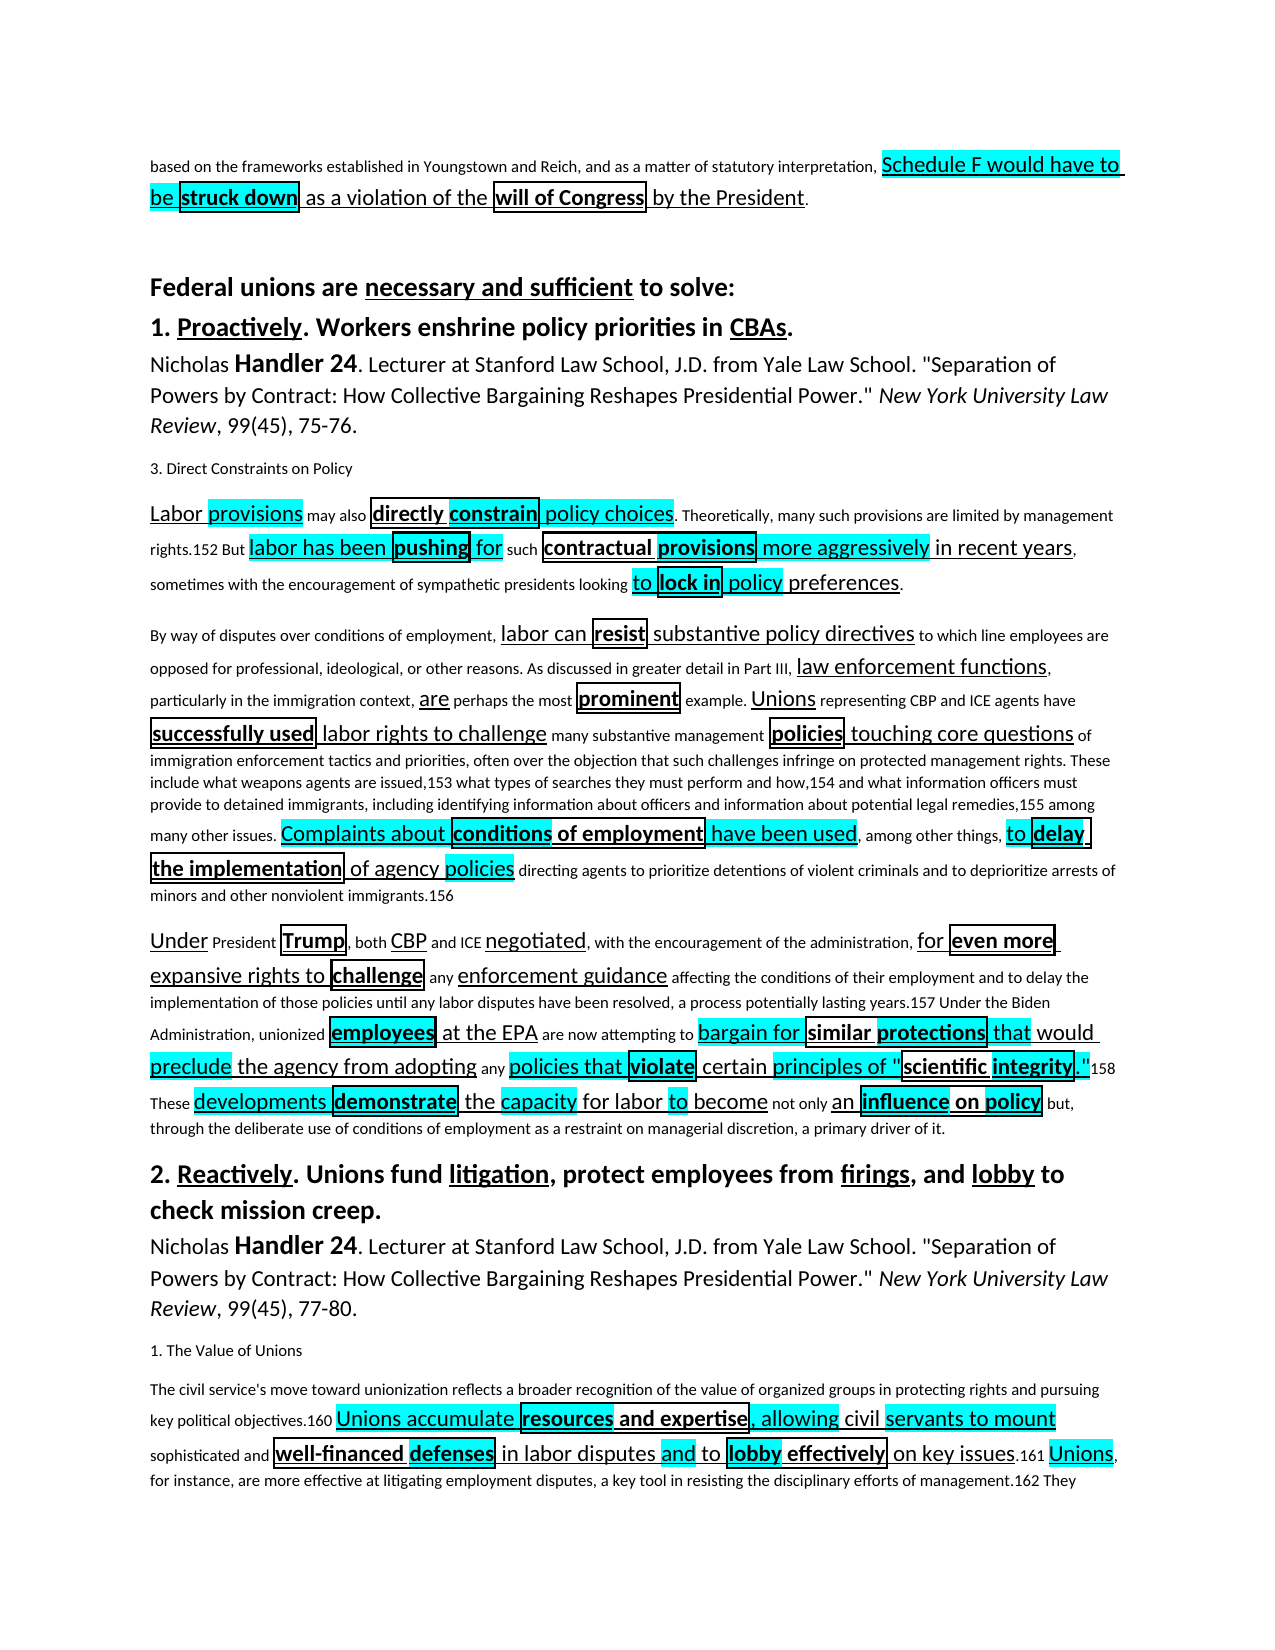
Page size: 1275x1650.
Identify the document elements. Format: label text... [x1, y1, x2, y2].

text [150, 1379, 1125, 1491]
text Labor provisions may also directly constrain policy choices. Theoretically, many such provisions are limited by management rights.152 But labor has been pushing for such contractual provisions more aggressively in recent years, sometimes with the encouragement of sympathetic presidents looking to lock in policy preferences. [150, 497, 1125, 598]
subtitle 1. Proactively. Workers enshrine policy priorities in CBAs. [150, 310, 1125, 343]
text 3. Direct Constraints on Policy [150, 458, 1125, 478]
text Under President Trump, both CBP and ICE negotiated, with the encouragement of the administration, for even more expansive rights to challenge any enforcement guidance affecting the conditions of their employment and to delay the implementation of those policies until any labor disputes have been resolved, a process potentially lasting years.157 Under the Biden Administration, unionized employees at the EPA are now attempting to bargain for similar protections that would preclude the agency from adopting any policies that violate certain principles of "scientific integrity."158 These developments demonstrate the capacity for labor to become not only an influence on policy but, through the deliberate use of conditions of employment as a restraint on managerial discretion, a primary driver of it. [150, 924, 1125, 1139]
subtitle 2. Reactively. Unions fund litigation, protect employees from firings, and lobby to check mission creep. [150, 1157, 1125, 1226]
text 1. The Value of Unions [150, 1341, 1125, 1361]
text Nicholas Handler 24. Lecturer at Stanford Law School, J.D. from Yale Law School. "Separation of Powers by Contract: How Collective Bargaining Reshapes Presidential Power." New York University Law Review, 99(45), 77-80. [150, 1228, 1125, 1322]
subtitle Federal unions are necessary and sufficient to solve: [150, 270, 1125, 303]
text Nicholas Handler 24. Lecturer at Stanford Law School, J.D. from Yale Law School. "Separation of Powers by Contract: How Collective Bargaining Reshapes Presidential Power." New York University Law Review, 99(45), 75-76. [150, 346, 1125, 439]
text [150, 150, 1125, 213]
text By way of disputes over conditions of employment, labor can resist substantive policy directives to which line employees are opposed for professional, ideological, or other reasons. As discussed in greater detail in Part III, law enforcement functions, particularly in the immigration context, are perhaps the most prominent example. Unions representing CBP and ICE agents have successfully used labor rights to challenge many substantive management policies touching core questions of immigration enforcement tactics and priorities, often over the objection that such challenges infringe on protected management rights. These include what weapons agents are issued,153 what types of searches they must perform and how,154 and what information officers must provide to detained immigrants, including identifying information about officers and information about potential legal remedies,155 among many other issues. Complaints about conditions of employment have been used, among other things, to delay the implementation of agency policies directing agents to prioritize detentions of violent criminals and to deprioritize arrests of minors and other nonviolent immigrants.156 [150, 617, 1125, 906]
